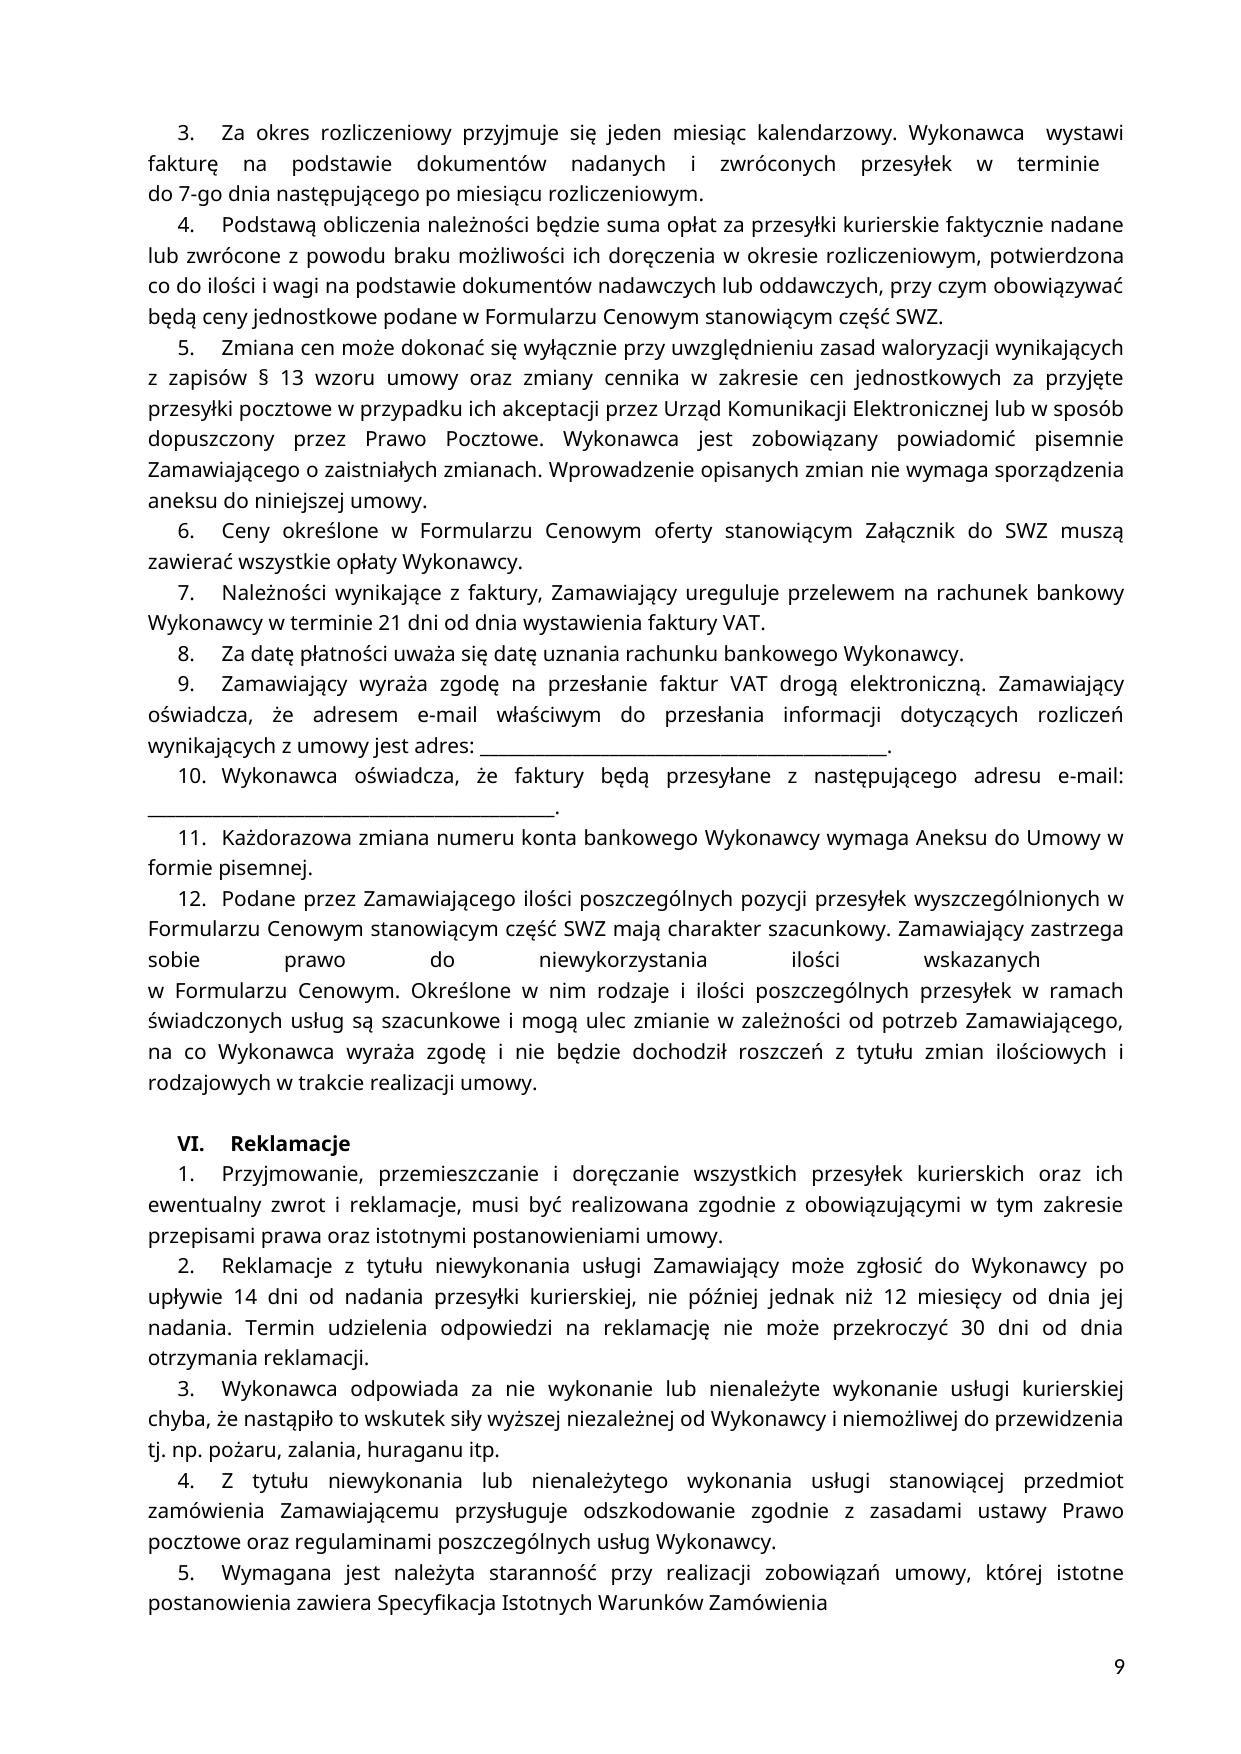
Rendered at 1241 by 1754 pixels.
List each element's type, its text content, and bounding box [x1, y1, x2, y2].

list Podane przez Zamawiającego ilości poszczególnych pozycji przesyłek wyszczególnionych w Formularzu Cenowym stanowiącym część SWZ mają charakter szacunkowy. Zamawiający zastrzega sobie prawo do niewykorzystania ilości wskazanych w Formularzu Cenowym. Określone w nim rodzaje i ilości poszczególnych przesyłek w ramach świadczonych usług są szacunkowe i mogą ulec zmianie w zależności od potrzeb Zamawiającego, na co Wykonawca wyraża zgodę i nie będzie dochodził roszczeń z tytułu zmian ilościowych i rodzajowych w trakcie realizacji umowy. [148, 884, 1125, 1096]
list Należności wynikające z faktury, Zamawiający ureguluje przelewem na rachunek bankowy Wykonawcy w terminie 21 dni od dnia wystawienia faktury VAT. [148, 578, 1125, 637]
list Reklamacje [177, 1129, 1125, 1157]
list Zamawiający wyraża zgodę na przesłanie faktur VAT drogą elektroniczną. Zamawiający oświadcza, że adresem e-mail właściwym do przesłania informacji dotyczących rozliczeń wynikających z umowy jest adres: ____________________________________________. [148, 669, 1125, 759]
list Za okres rozliczeniowy przyjmuje się jeden miesiąc kalendarzowy. Wykonawca wystawi fakturę na podstawie dokumentów nadanych i zwróconych przesyłek w terminie do 7-go dnia następującego po miesiącu rozliczeniowym. [148, 118, 1125, 208]
list Wykonawca odpowiada za nie wykonanie lub nienależyte wykonanie usługi kurierskiej chyba, że nastąpiło to wskutek siły wyższej niezależnej od Wykonawcy i niemożliwej do przewidzenia tj. np. pożaru, zalania, huraganu itp. [148, 1374, 1125, 1463]
list Podstawą obliczenia należności będzie suma opłat za przesyłki kurierskie faktycznie nadane lub zwrócone z powodu braku możliwości ich doręczenia w okresie rozliczeniowym, potwierdzona co do ilości i wagi na podstawie dokumentów nadawczych lub oddawczych, przy czym obowiązywać będą ceny jednostkowe podane w Formularzu Cenowym stanowiącym część SWZ. [148, 210, 1125, 330]
list Przyjmowanie, przemieszczanie i doręczanie wszystkich przesyłek kurierskich oraz ich ewentualny zwrot i reklamacje, musi być realizowana zgodnie z obowiązującymi w tym zakresie przepisami prawa oraz istotnymi postanowieniami umowy. [148, 1159, 1125, 1249]
list Wymagana jest należyta staranność przy realizacji zobowiązań umowy, której istotne postanowienia zawiera Specyfikacja Istotnych Warunków Zamówienia [148, 1558, 1125, 1617]
list Wykonawca oświadcza, że faktury będą przesyłane z następującego adresu e-mail: ____________________________________________. [148, 761, 1125, 820]
list Każdorazowa zmiana numeru konta bankowego Wykonawcy wymaga Aneksu do Umowy w formie pisemnej. [148, 823, 1125, 882]
list Zmiana cen może dokonać się wyłącznie przy uwzględnieniu zasad waloryzacji wynikających z zapisów § 13 wzoru umowy oraz zmiany cennika w zakresie cen jednostkowych za przyjęte przesyłki pocztowe w przypadku ich akceptacji przez Urząd Komunikacji Elektronicznej lub w sposób dopuszczony przez Prawo Pocztowe. Wykonawca jest zobowiązany powiadomić pisemnie Zamawiającego o zaistniałych zmianach. Wprowadzenie opisanych zmian nie wymaga sporządzenia aneksu do niniejszej umowy. [148, 333, 1125, 514]
list Ceny określone w Formularzu Cenowym oferty stanowiącym Załącznik do SWZ muszą zawierać wszystkie opłaty Wykonawcy. [148, 516, 1125, 575]
list Z tytułu niewykonania lub nienależytego wykonania usługi stanowiącej przedmiot zamówienia Zamawiającemu przysługuje odszkodowanie zgodnie z zasadami ustawy Prawo pocztowe oraz regulaminami poszczególnych usług Wykonawcy. [148, 1466, 1125, 1555]
list Reklamacje z tytułu niewykonania usługi Zamawiający może zgłosić do Wykonawcy po upływie 14 dni od nadania przesyłki kurierskiej, nie później jednak niż 12 miesięcy od dnia jej nadania. Termin udzielenia odpowiedzi na reklamację nie może przekroczyć 30 dni od dnia otrzymania reklamacji. [148, 1251, 1125, 1372]
list Za datę płatności uważa się datę uznania rachunku bankowego Wykonawcy. [148, 639, 1125, 667]
